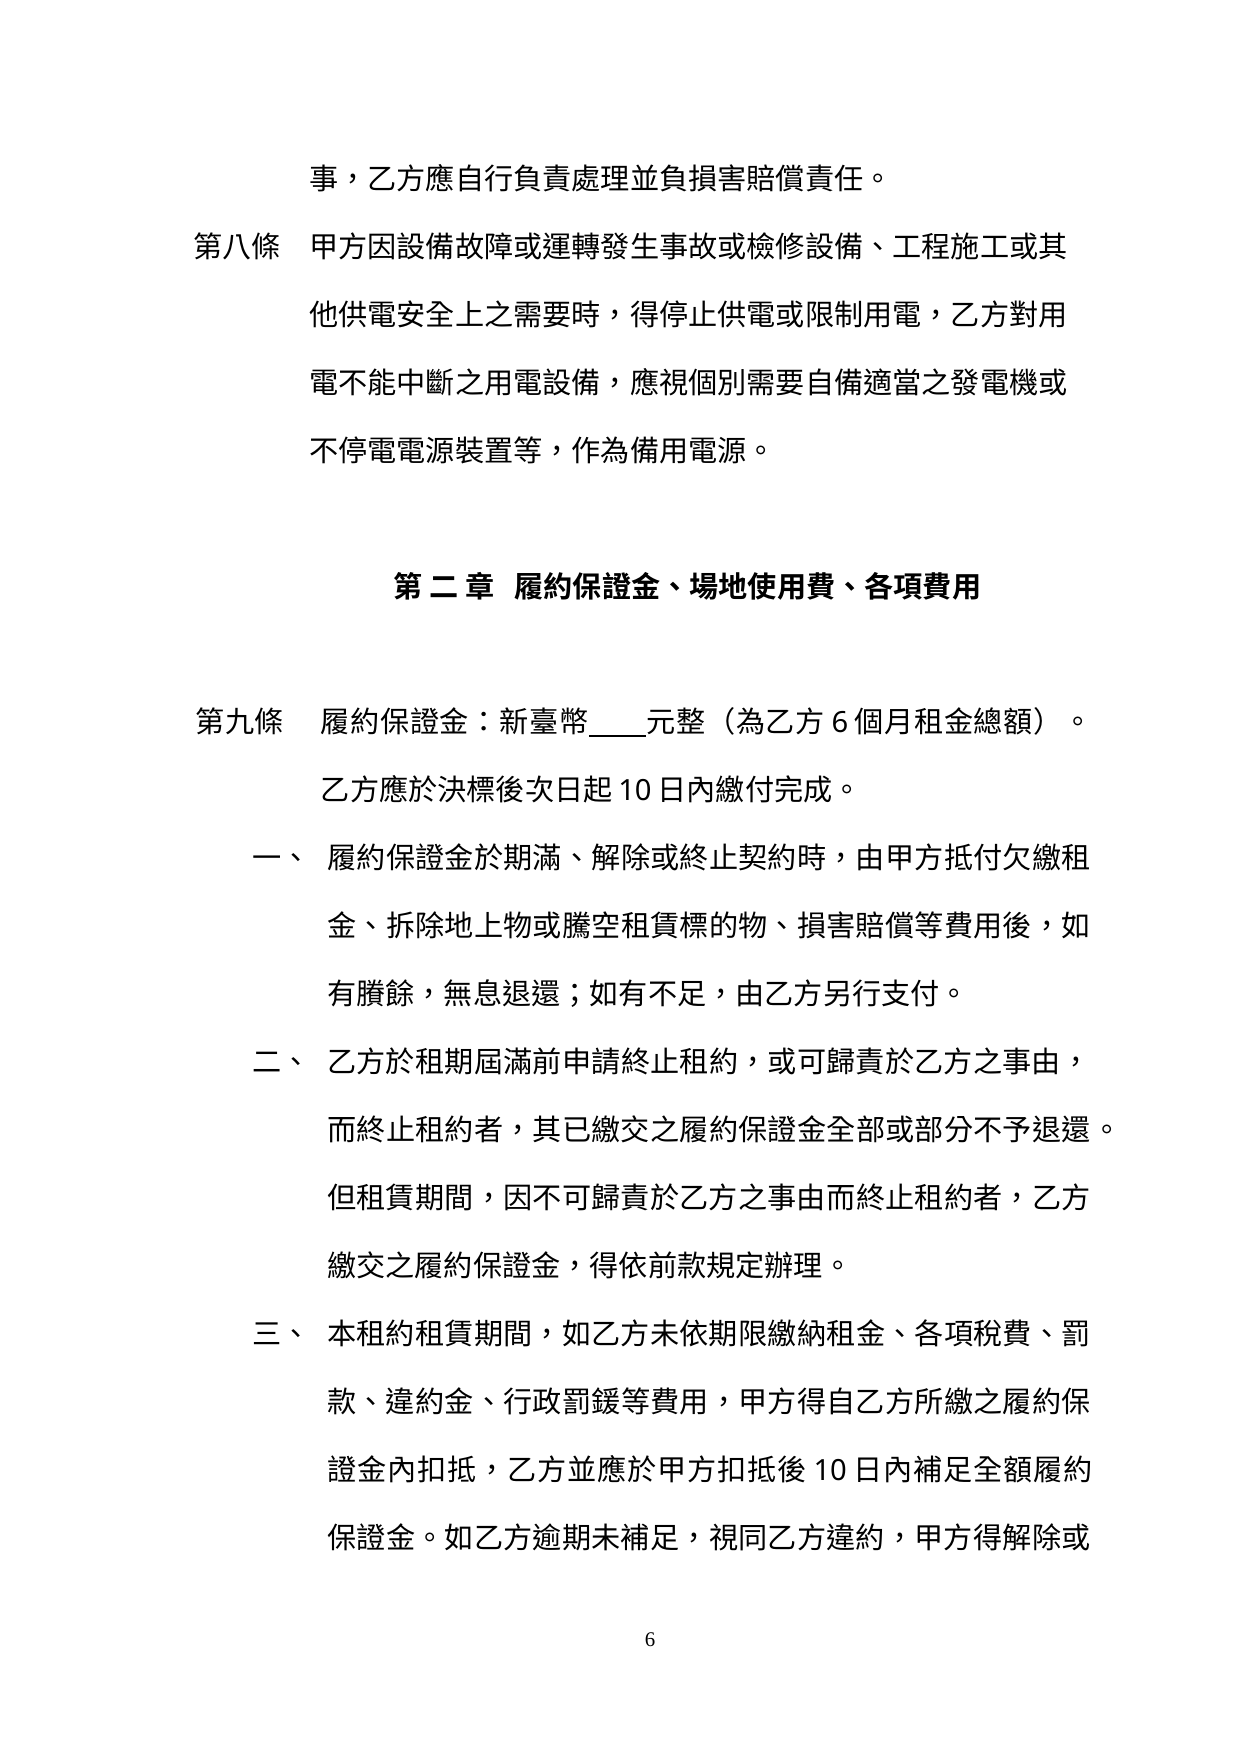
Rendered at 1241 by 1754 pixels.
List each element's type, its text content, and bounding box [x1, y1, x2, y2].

list 履約保證金於期滿、解除或終止契約時，由甲方抵付欠繳租金、拆除地上物或騰空租賃標的物、損害賠償等費用後，如有賸餘，無息退還；如有不足，由乙方另行支付。 [252, 822, 1093, 1026]
list 甲方因設備故障或運轉發生事故或檢修設備、工程施工或其他供電安全上之需要時，得停止供電或限制用電，乙方對用電不能中斷之用電設備，應視個別需要自備適當之發電機或不停電電源裝置等，作為備用電源。 [281, 211, 1093, 483]
list 履約保證金：新臺幣 元整（為乙方6個月租金總額）。乙方應於決標後次日起10日內繳付完成。 [283, 686, 1093, 822]
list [281, 143, 1093, 211]
list 乙方於租期屆滿前申請終止租約，或可歸責於乙方之事由，而終止租約者，其已繳交之履約保證金全部或部分不予退還。但租賃期間，因不可歸責於乙方之事由而終止租約者，乙方繳交之履約保證金，得依前款規定辦理。 [252, 1026, 1093, 1298]
text 第 二 章 履約保證金、場地使用費、各項費用 [282, 551, 1093, 618]
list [252, 1298, 1093, 1569]
